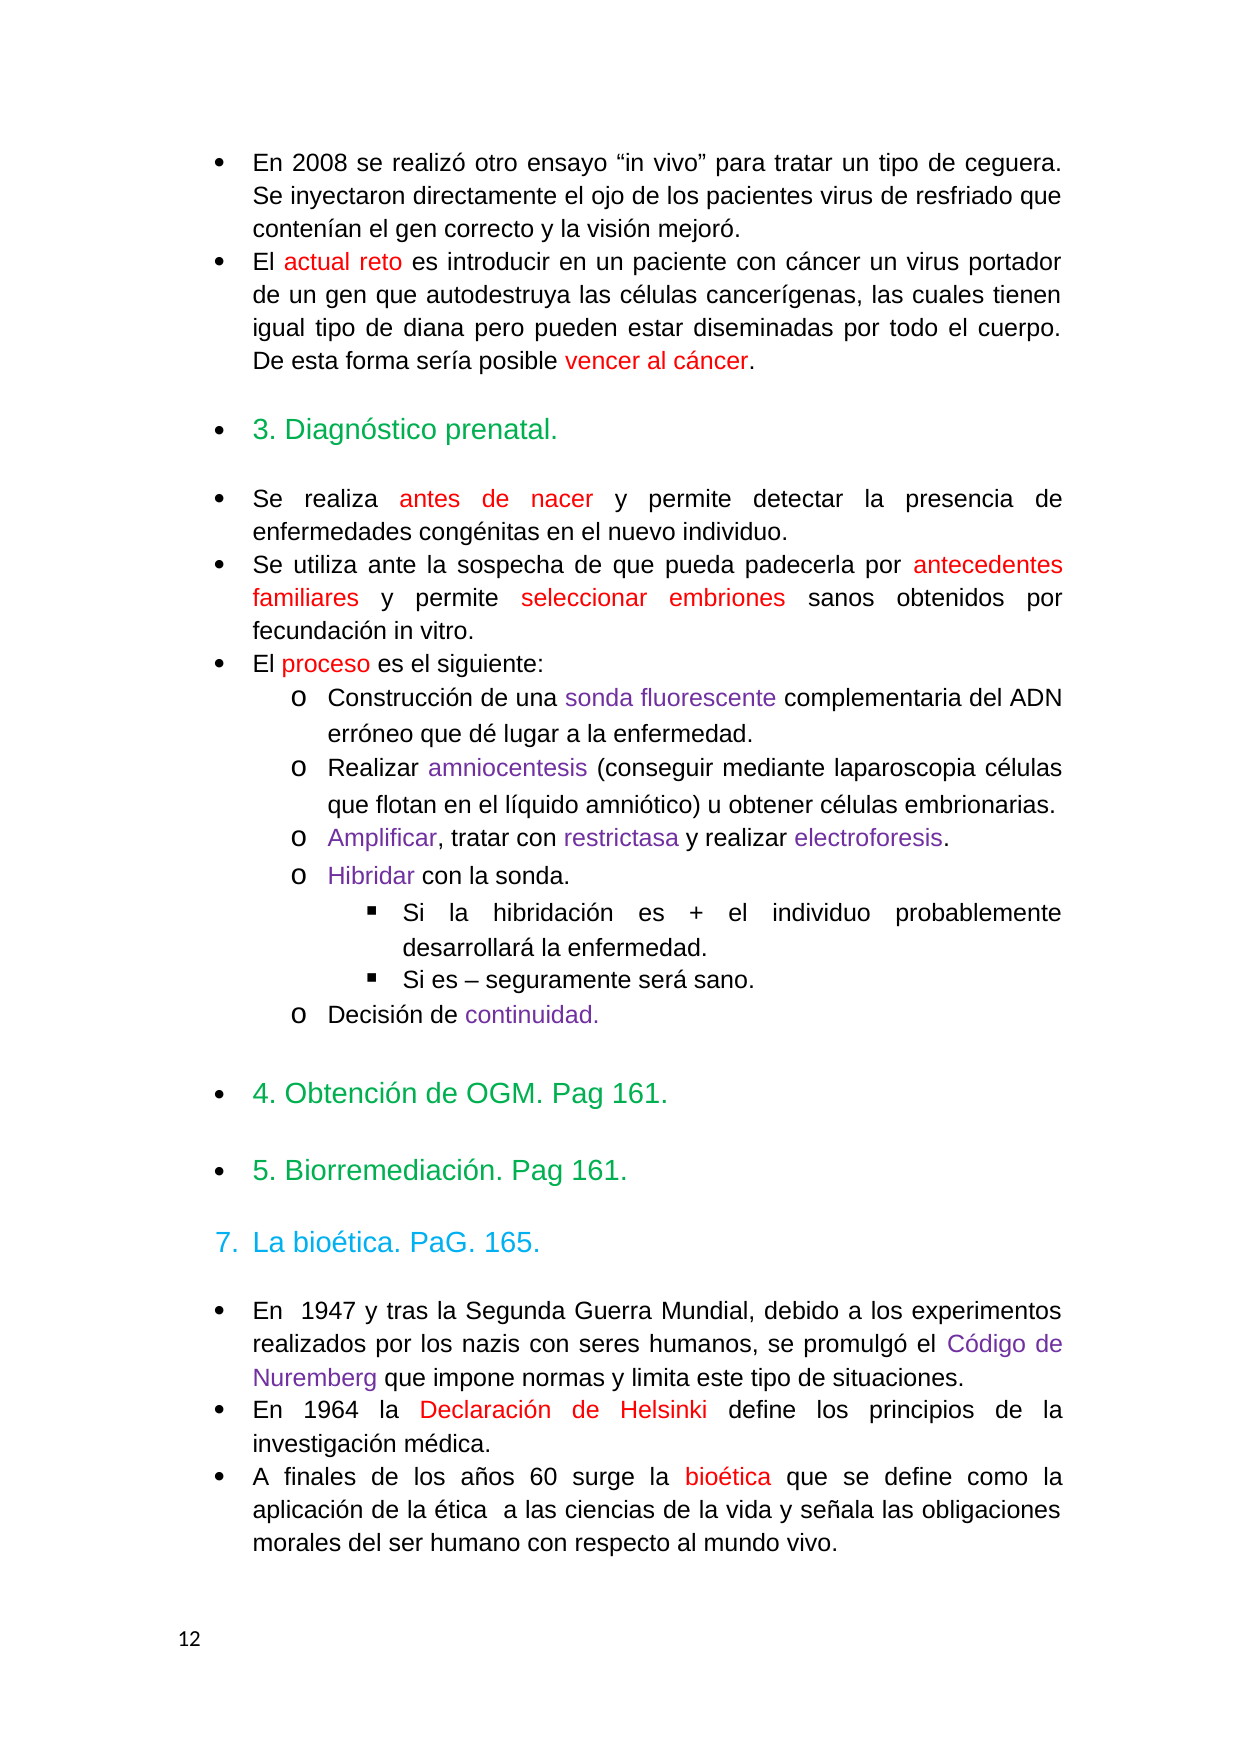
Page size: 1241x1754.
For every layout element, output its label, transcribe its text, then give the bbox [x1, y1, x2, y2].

list 5. Biorremediación. Pag 161. [215, 1153, 1063, 1187]
list A finales de los años 60 surge la bioética que se define como la aplicación de la ética a las ciencias de la vida y señala las obligaciones morales del ser humano con respecto al mundo vivo. [215, 1462, 1063, 1557]
list Se realiza antes de nacer y permite detectar la presencia de enfermedades congénitas en el nuevo individuo. [215, 483, 1063, 545]
list En 2008 se realizó otro ensayo “in vivo” para tratar un tipo de ceguera. Se inyectaron directamente el ojo de los pacientes virus de resfriado que contenían el gen correcto y la visión mejoró. [215, 148, 1063, 242]
list Decisión de continuidad. [290, 1000, 1063, 1033]
list El actual reto es introducir en un paciente con cáncer un virus portador de un gen que autodestruya las células cancerígenas, las cuales tienen igual tipo de diana pero pueden estar diseminadas por todo el cuerpo. De esta forma sería posible vencer al cáncer. [215, 247, 1063, 375]
list Realizar amniocentesis (conseguir mediante laparoscopia células que flotan en el líquido amniótico) u obtener células embrionarias. [290, 752, 1063, 818]
list En 1947 y tras la Segunda Guerra Mundial, debido a los experimentos realizados por los nazis con seres humanos, se promulgó el Código de Nuremberg que impone normas y limita este tipo de situaciones. [215, 1296, 1063, 1391]
list Amplificar, tratar con restrictasa y realizar electroforesis. [290, 823, 1063, 856]
list La bioética. PaG. 165. [215, 1225, 1063, 1258]
list Si la hibridación es + el individuo probablemente desarrollará la enfermedad. [365, 898, 1063, 961]
list Si es – seguramente será sano. [365, 966, 1063, 995]
list Construcción de una sonda fluorescente complementaria del ADN erróneo que dé lugar a la enfermedad. [290, 682, 1063, 748]
list En 1964 la Declaración de Helsinki define los principios de la investigación médica. [215, 1396, 1063, 1457]
list Hibridar con la sonda. [290, 861, 1063, 893]
list Se utiliza ante la sospecha de que pueda padecerla por antecedentes familiares y permite seleccionar embriones sanos obtenidos por fecundación in vitro. [215, 550, 1063, 644]
list El proceso es el siguiente: [215, 649, 1063, 678]
list 3. Diagnóstico prenatal. [215, 412, 1063, 446]
list 4. Obtención de OGM. Pag 161. [215, 1076, 1063, 1110]
